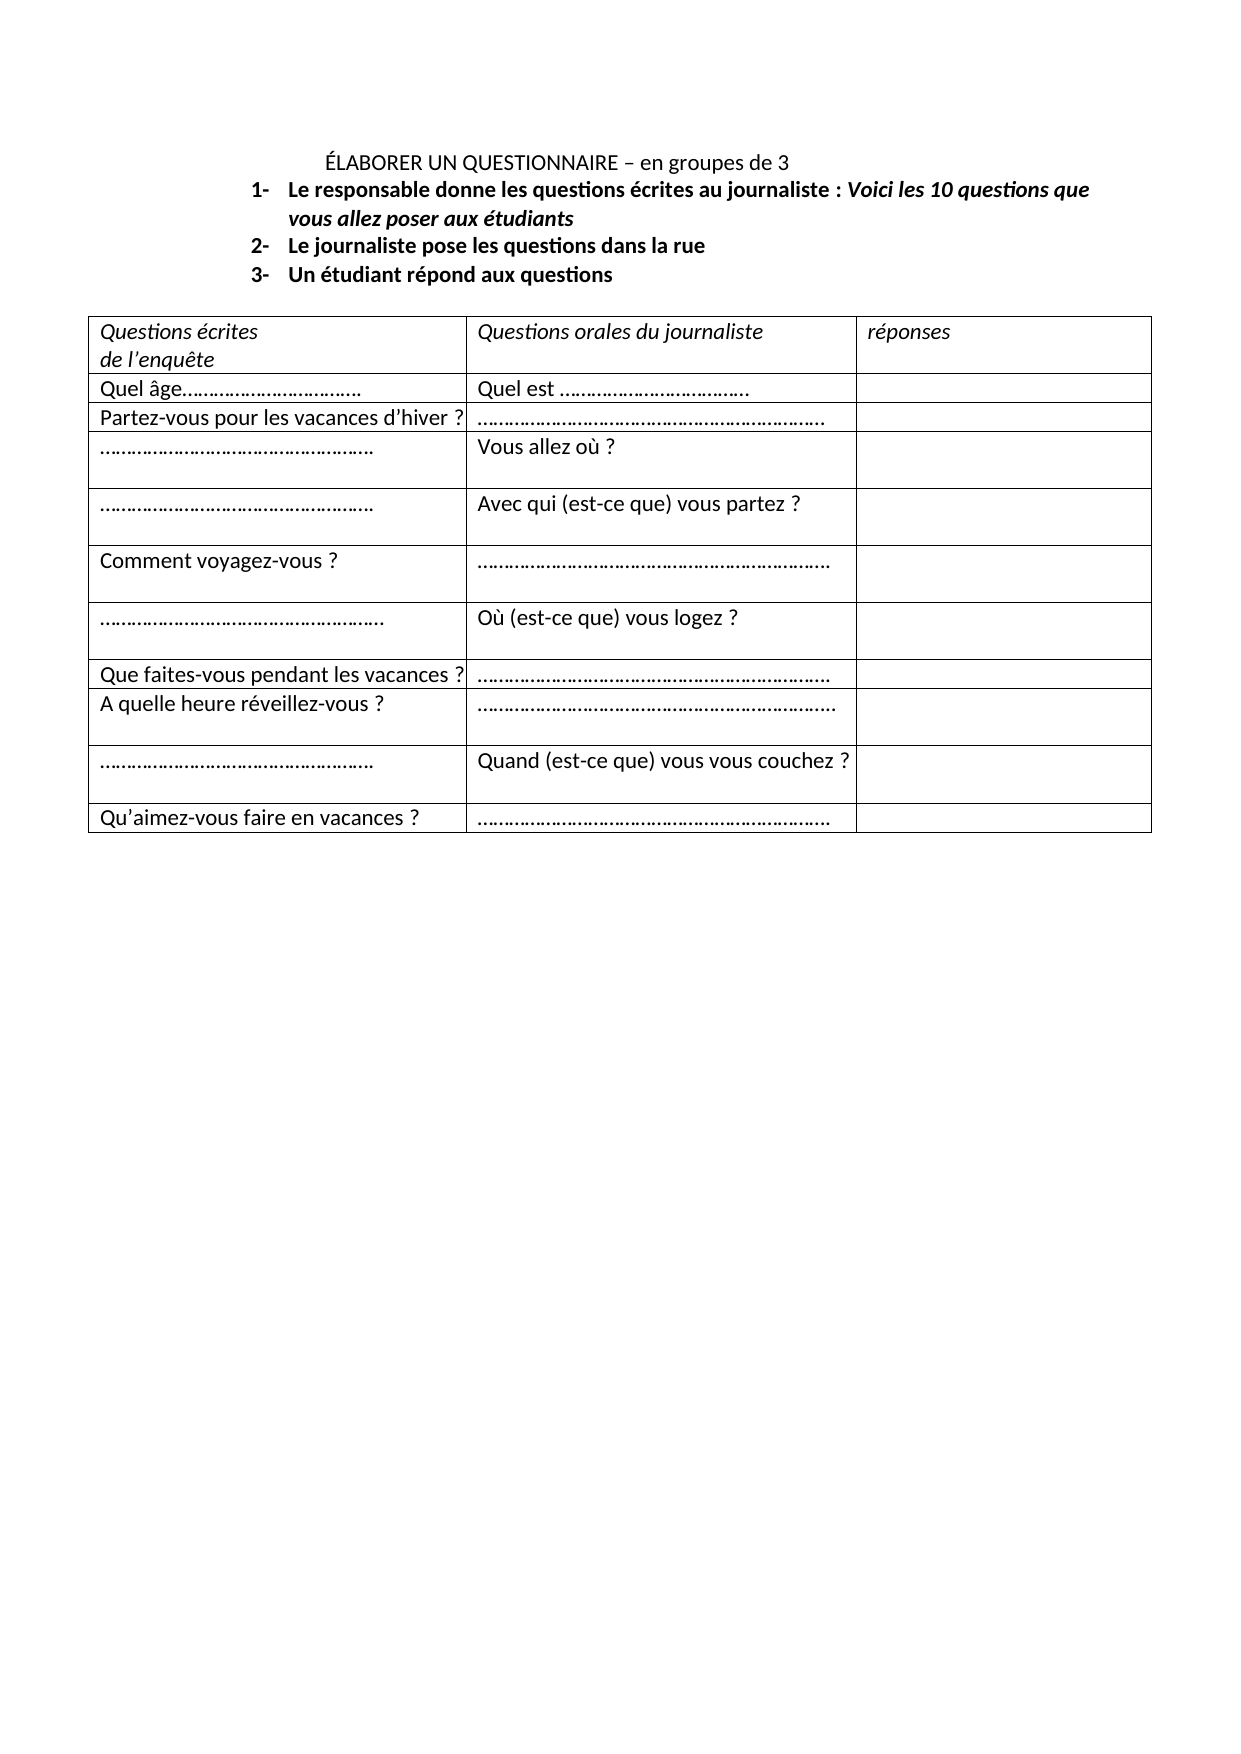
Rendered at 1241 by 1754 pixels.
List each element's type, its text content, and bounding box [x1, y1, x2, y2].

table_cell Que faites-vous pendant les vacances ? [89, 660, 466, 688]
table_cell ……………………………………………. [89, 489, 466, 545]
table_cell Où (est-ce que) vous logez ? [467, 603, 856, 659]
table_cell [857, 804, 1151, 832]
table_cell [857, 489, 1151, 545]
table_cell …………………………………………………………. [467, 546, 856, 602]
table_cell [857, 660, 1151, 688]
table_cell [857, 546, 1151, 602]
table_cell [857, 374, 1151, 402]
table_cell [857, 689, 1151, 745]
table_cell Quel est ……………………………… [467, 374, 856, 402]
table_cell ………………………………………………………….. [467, 689, 856, 745]
table_cell A quelle heure réveillez-vous ? [89, 689, 466, 745]
table_cell [857, 603, 1151, 659]
table_cell [857, 746, 1151, 802]
table_cell Quel âge……………………………. [89, 374, 466, 402]
table_cell Partez-vous pour les vacances d’hiver ? [89, 403, 466, 431]
table_cell [857, 432, 1151, 488]
table_cell [857, 403, 1151, 431]
table_cell Quand (est-ce que) vous vous couchez ? [467, 746, 856, 802]
table_header réponses [857, 317, 1151, 373]
table_cell ……………………………………………. [89, 746, 466, 802]
table_cell Vous allez où ? [467, 432, 856, 488]
table_cell Avec qui (est-ce que) vous partez ? [467, 489, 856, 545]
table_cell ………………………………………………………… [467, 403, 856, 431]
list Le responsable donne les questions écrites au journaliste : Voici les 10 questions que vous allez poser aux étudiants [251, 176, 1104, 232]
text ÉLABORER UN QUESTIONNAIRE – en groupes de 3 [177, 148, 1104, 176]
table_header Questions orales du journaliste [467, 317, 856, 373]
table_cell …………………………………………………………. [467, 660, 856, 688]
table_header Questions écrites de l’enquête [89, 317, 466, 373]
table_cell Comment voyagez-vous ? [89, 546, 466, 602]
table_cell ……………………………………………. [89, 432, 466, 488]
list Le journaliste pose les questions dans la rue [251, 232, 1104, 260]
table_cell …………………………………………………………. [467, 804, 856, 832]
table_cell Qu’aimez-vous faire en vacances ? [89, 804, 466, 832]
list Un étudiant répond aux questions [251, 260, 1104, 288]
table_cell ……………………………………………… [89, 603, 466, 659]
